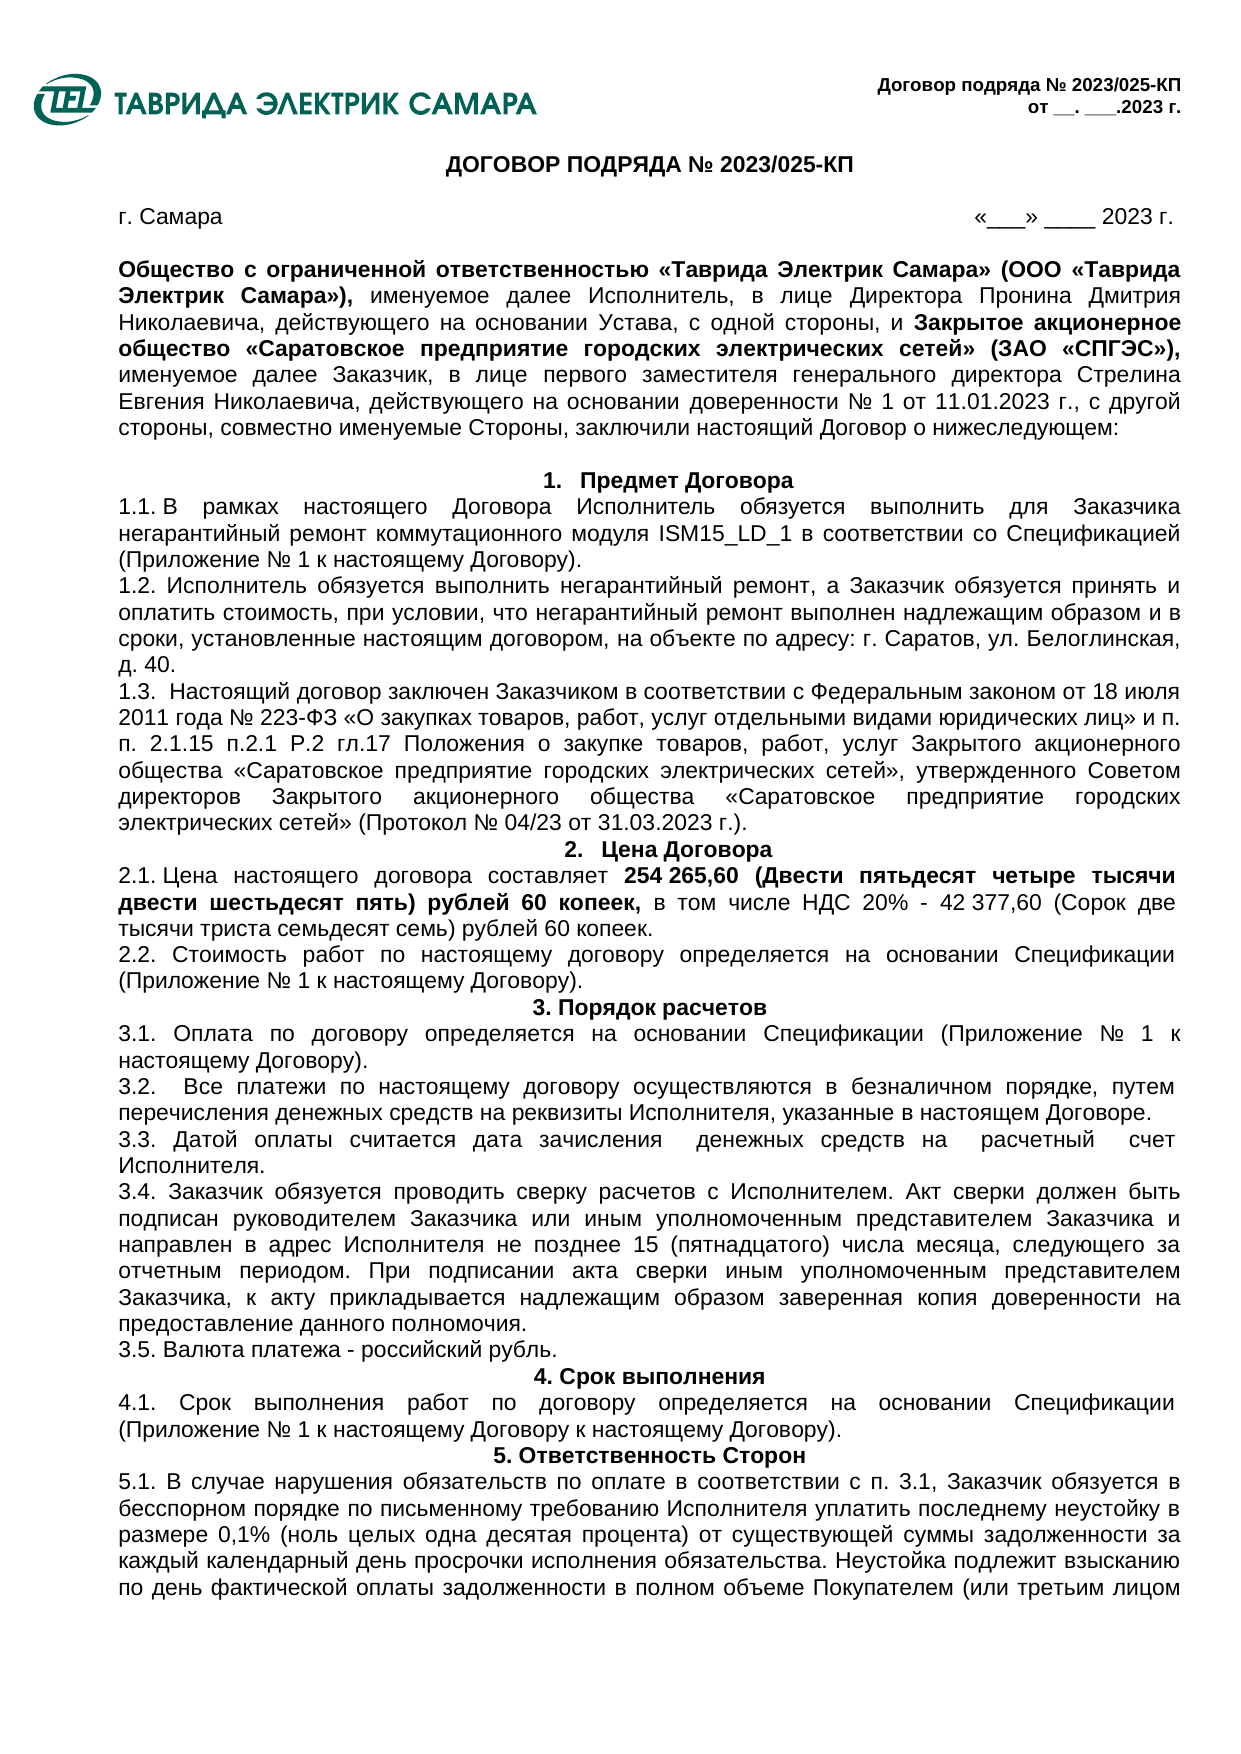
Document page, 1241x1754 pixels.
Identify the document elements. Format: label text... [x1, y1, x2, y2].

text ДОГОВОР ПОДРЯДА № 2023/025-КП [118, 151, 1181, 177]
text Общество с ограниченной ответственностью «Таврида Электрик Самара» (ООО «Таврида Электрик Самара»), именуемое далее Исполнитель, в лице Директора Пронина Дмитрия Николаевича, действующего на основании Устава, с одной стороны, и Закрытое акционерное общество «Саратовское предприятие городских электрических сетей» (ЗАО «СПГЭС»), именуемое далее Заказчик, в лице первого заместителя генерального директора Стрелина Евгения Николаевича, действующего на основании доверенности № 1 от 11.01.2023 г., с другой стороны, совместно именуемые Стороны, заключили настоящий Договор о нижеследующем: [118, 256, 1181, 440]
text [118, 1468, 1181, 1600]
list Предмет Договора [155, 467, 1181, 493]
text г. Самара «___» ____ 2023 г. [118, 203, 1176, 229]
text 4. Срок выполнения [118, 1363, 1181, 1389]
list Цена Договора [155, 836, 1181, 862]
text 4.1. Срок выполнения работ по договору определяется на основании Спецификации (Приложение № 1 к настоящему Договору к настоящему Договору). [118, 1389, 1176, 1442]
text 3.5. Валюта платежа - российский рубль. [118, 1336, 1176, 1363]
list Цена настоящего договора составляет 254 265,60 (Двести пятьдесят четыре тысячи двести шестьдесят пять) рублей 60 копеек, в том числе НДС 20% - 42 377,60 (Сорок две тысячи триста семьдесят семь) рублей 60 копеек. [118, 862, 1176, 941]
text 1.2. Исполнитель обязуется выполнить негарантийный ремонт, а Заказчик обязуется принять и оплатить стоимость, при условии, что негарантийный ремонт выполнен надлежащим образом и в сроки, установленные настоящим договором, на объекте по адресу: г. Саратов, ул. Белоглинская, д. 40. [118, 572, 1181, 678]
text 3.4. Заказчик обязуется проводить сверку расчетов с Исполнителем. Акт сверки должен быть подписан руководителем Заказчика или иным уполномоченным представителем Заказчика и направлен в адрес Исполнителя не позднее 15 (пятнадцатого) числа месяца, следующего за отчетным периодом. При подписании акта сверки иным уполномоченным представителем Заказчика, к акту прикладывается надлежащим образом заверенная копия доверенности на предоставление данного полномочия. [118, 1178, 1181, 1336]
text 1.3. Настоящий договор заключен Заказчиком в соответствии с Федеральным законом от 18 июля 2011 года № 223-ФЗ «О закупках товаров, работ, услуг отдельными видами юридических лиц» и п. п. 2.1.15 п.2.1 Р.2 гл.17 Положения о закупке товаров, работ, услуг Закрытого акционерного общества «Саратовское предприятие городских электрических сетей», утвержденного Советом директоров Закрытого акционерного общества «Саратовское предприятие городских электрических сетей» (Протокол № 04/23 от 31.03.2023 г.). [118, 678, 1181, 836]
text 3.3. Датой оплаты считается дата зачисления денежных средств на расчетный счет Исполнителя. [118, 1126, 1176, 1178]
text 2.2. Стоимость работ по настоящему договору определяется на основании Спецификации (Приложение № 1 к настоящему Договору). [118, 941, 1176, 994]
text 3.1. Оплата по договору определяется на основании Спецификации (Приложение № 1 к настоящему Договору). [118, 1020, 1181, 1073]
subtitle В рамках настоящего Договора Исполнитель обязуется выполнить для Заказчика негарантийный ремонт коммутационного модуля ISM15_LD_1 в соответствии со Спецификацией (Приложение № 1 к настоящему Договору). [118, 493, 1181, 572]
text 3. Порядок расчетов [118, 994, 1181, 1020]
text 3.2. Все платежи по настоящему договору осуществляются в безналичном порядке, путем перечисления денежных средств на реквизиты Исполнителя, указанные в настоящем Договоре. [118, 1073, 1176, 1126]
text 5. Ответственность Сторон [118, 1442, 1181, 1468]
